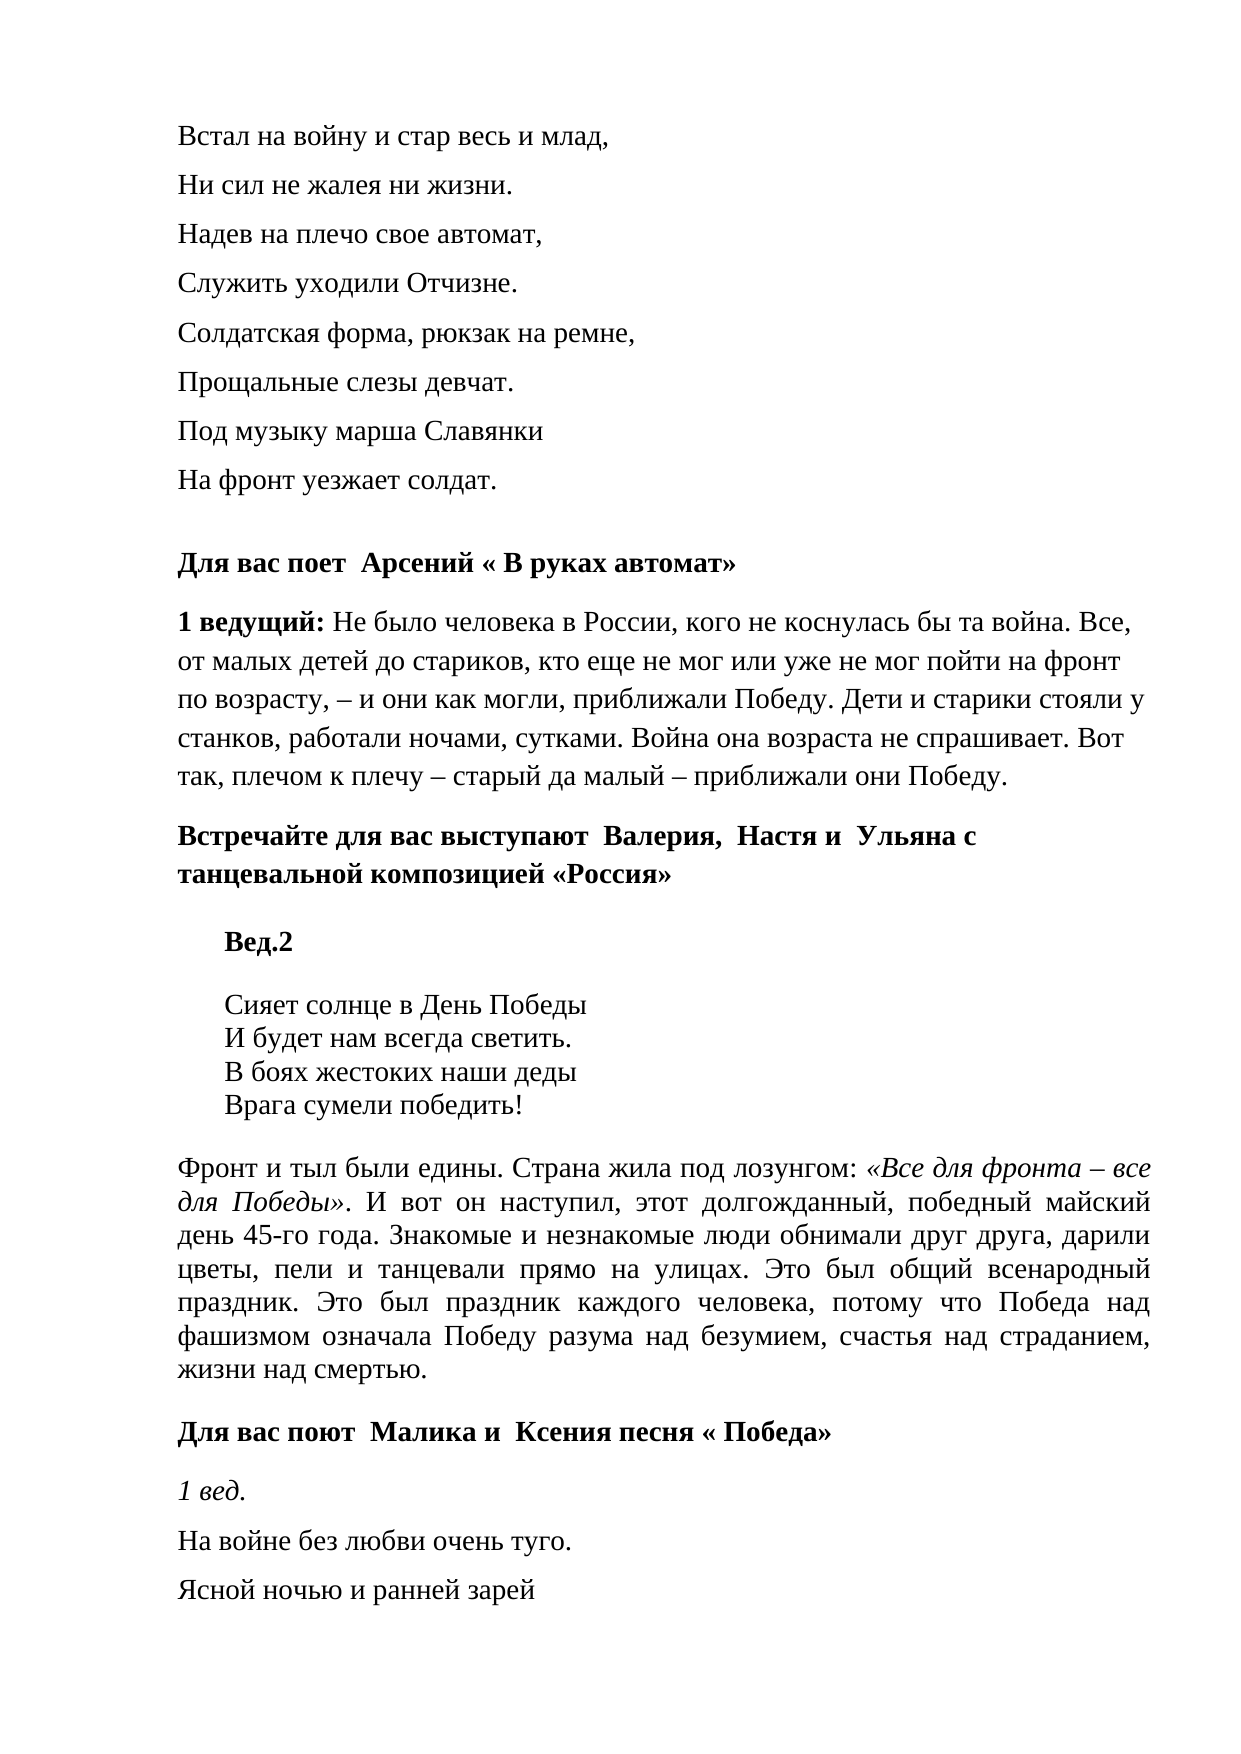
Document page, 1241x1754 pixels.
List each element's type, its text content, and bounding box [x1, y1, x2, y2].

text Встал на войну и стар весь и млад, [177, 118, 1152, 152]
text Сияет солнце в День Победы И будет нам всегда светить. В боях жестоких наши деды Врага сумели победить! [224, 987, 1152, 1121]
text Вед.2 [224, 924, 1152, 958]
text Для вас поет Арсений « В руках автомат» [177, 545, 1152, 578]
text Надев на плечо свое автомат, [177, 216, 1152, 250]
text Прощальные слезы девчат. [177, 364, 1152, 397]
text Ясной ночью и ранней зарей [177, 1572, 1152, 1605]
text На фронт уезжает солдат. [177, 462, 1152, 496]
text Встречайте для вас выступают Валерия, Настя и Ульяна с танцевальной композицией «Россия» [177, 818, 1152, 890]
text Солдатская форма, рюкзак на ремне, [177, 315, 1152, 348]
text Ни сил не жалея ни жизни. [177, 167, 1152, 201]
text 1 вед. [177, 1473, 1152, 1507]
text Служить уходили Отчизне. [177, 266, 1152, 299]
text На войне без любви очень туго. [177, 1523, 1152, 1556]
text Фронт и тыл были едины. Страна жила под лозунгом: «Все для фронта – все для Победы». И вот он наступил, этот долгожданный, победный майский день 45-го года. Знакомые и незнакомые люди обнимали друг друга, дарили цветы, пели и танцевали прямо на улицах. Это был общий всенародный праздник. Это был праздник каждого человека, потому что Победа над фашизмом означала Победу разума над безумием, счастья над страданием, жизни над смертью. [177, 1150, 1152, 1385]
text Под музыку марша Славянки [177, 413, 1152, 447]
text 1 ведущий: Не было человека в России, кого не коснулась бы та война. Все, от малых детей до стариков, кто еще не мог или уже не мог пойти на фронт по возрасту, – и они как могли, приближали Победу. Дети и старики стояли у станков, работали ночами, сутками. Война она возраста не спрашивает. Вот так, плечом к плечу – старый да малый – приближали они Победу. [177, 604, 1152, 792]
text Для вас поют Малика и Ксения песня « Победа» [177, 1414, 1152, 1448]
